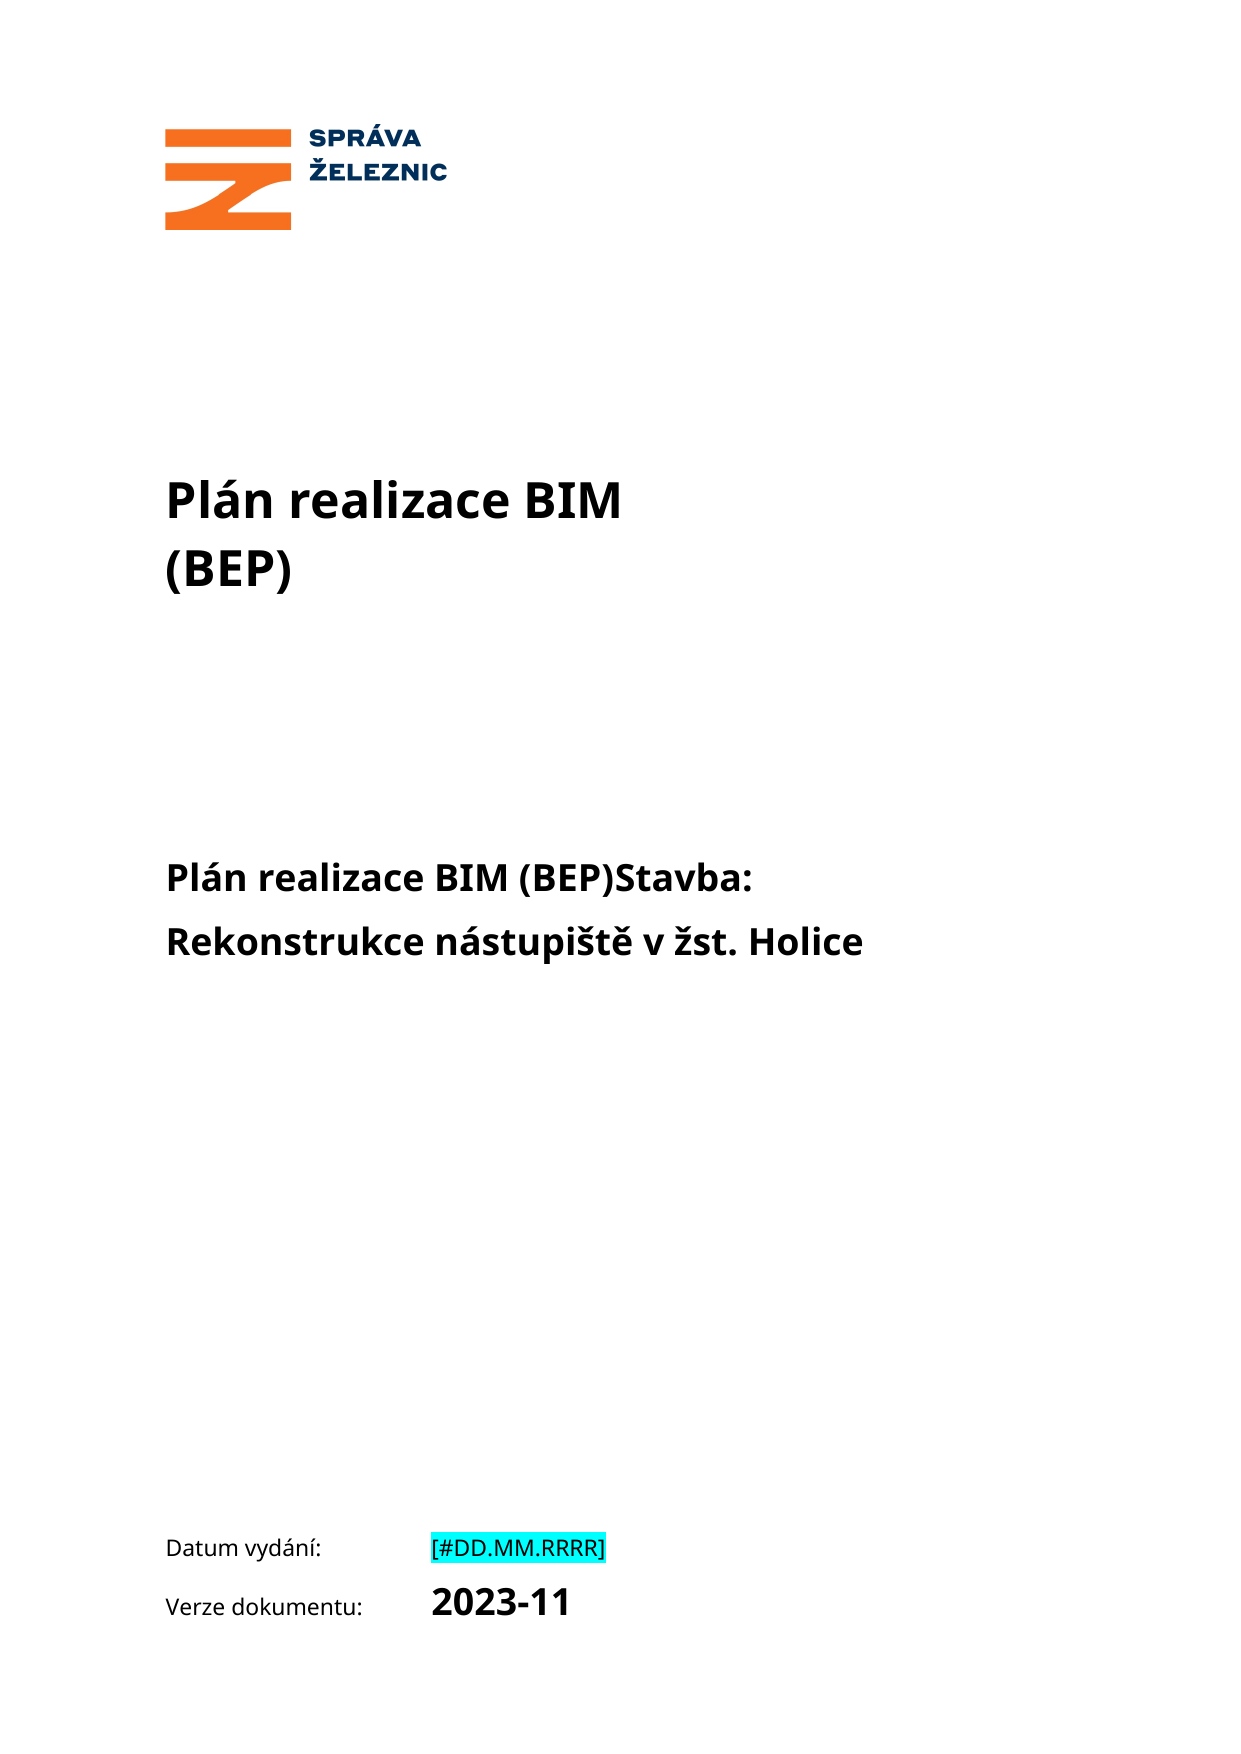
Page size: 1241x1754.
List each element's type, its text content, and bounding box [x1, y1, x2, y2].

picture [165, 124, 447, 230]
text Stavba: [165, 852, 1075, 903]
